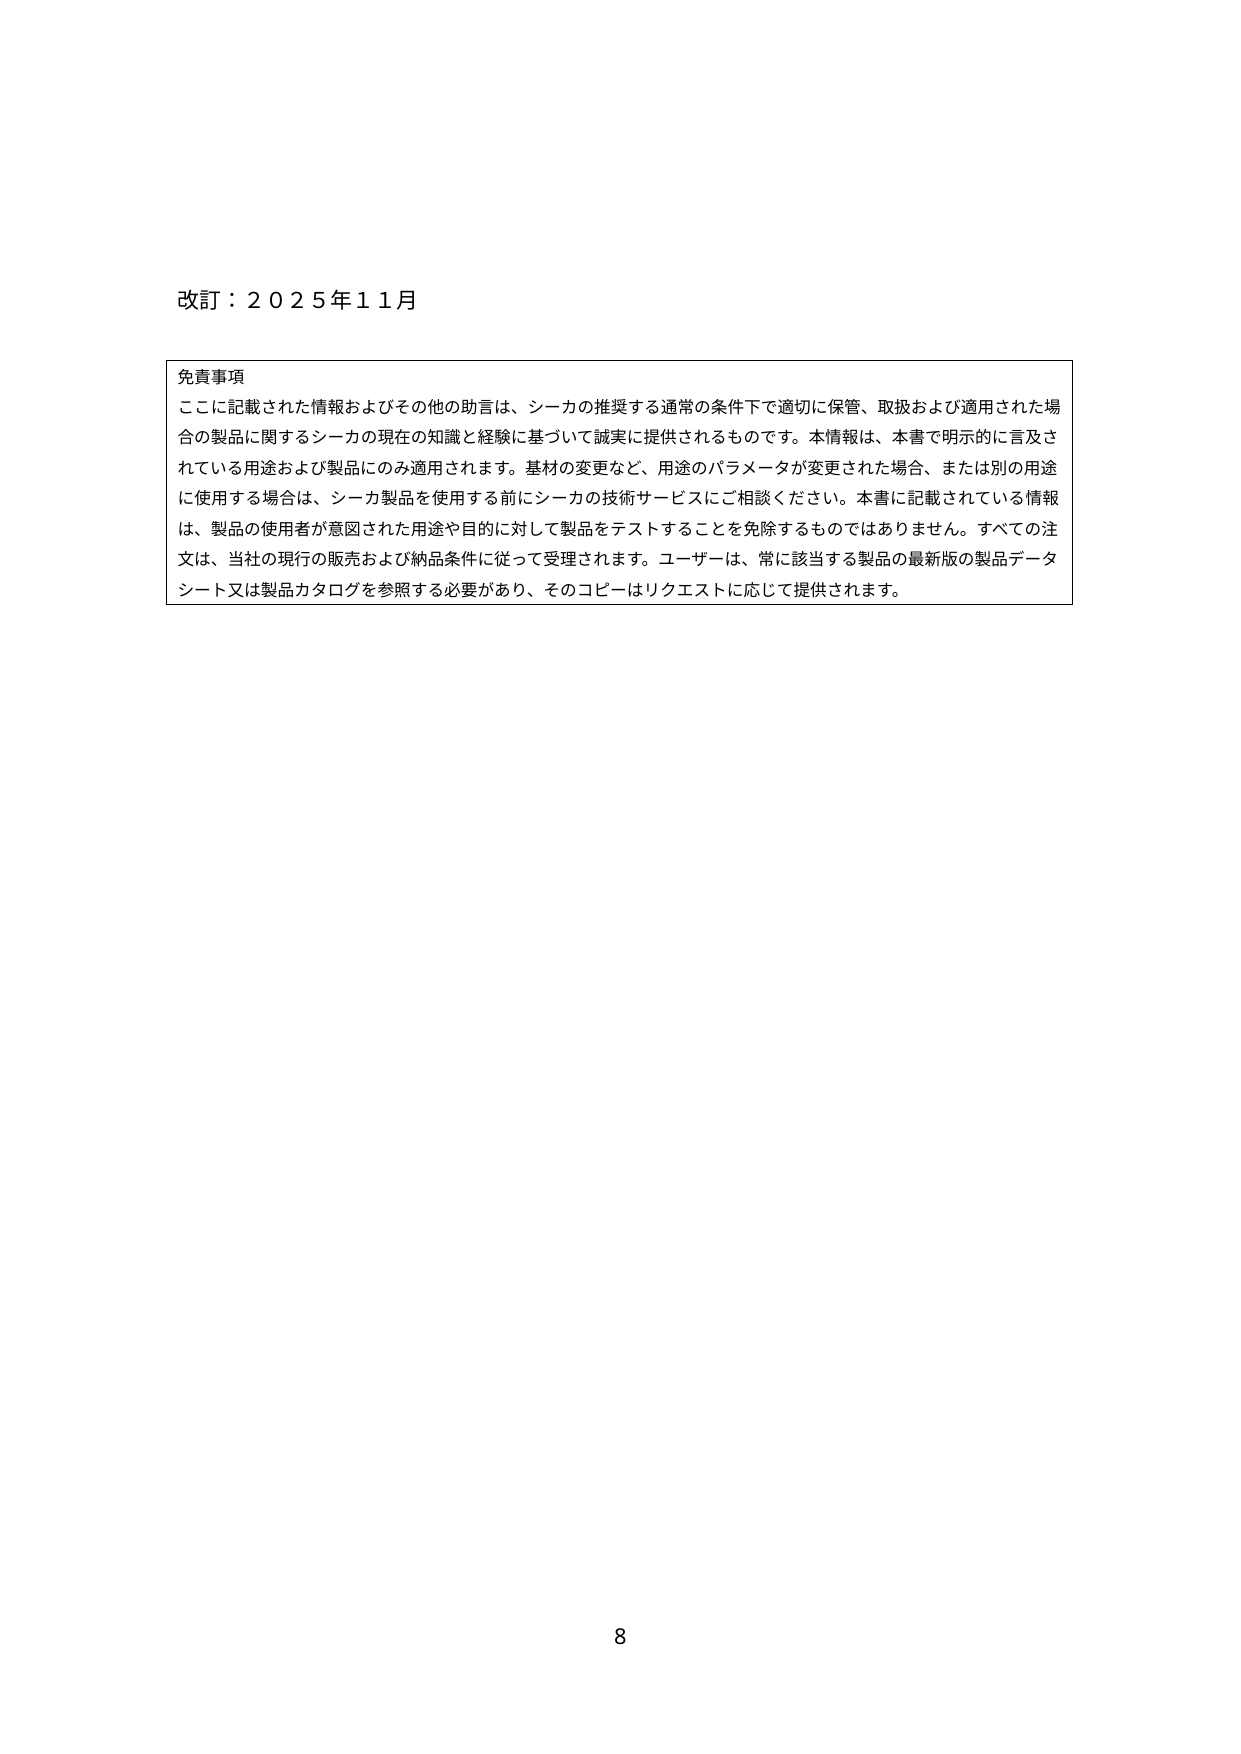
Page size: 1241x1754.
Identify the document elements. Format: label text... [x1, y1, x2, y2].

table_header 免責事項 ここに記載された情報およびその他の助言は、シーカの推奨する通常の条件下で適切に保管、取扱および適用された場合の製品に関するシーカの現在の知識と経験に基づいて誠実に提供されるものです。本情報は、本書で明示的に言及されている用途および製品にのみ適用されます。基材の変更など、用途のパラメータが変更された場合、または別の用途に使用する場合は、シーカ製品を使用する前にシーカの技術サービスにご相談ください。本書に記載されている情報は、製品の使用者が意図された用途や目的に対して製品をテストすることを免除するものではありません。すべての注文は、当社の現行の販売および納品条件に従って受理されます。ユーザーは、常に該当する製品の最新版の製品データシート又は製品カタログを参照する必要があり、そのコピーはリクエストに応じて提供されます。 [167, 361, 1072, 604]
text 改訂：２０２５年１１月 [177, 268, 1063, 329]
